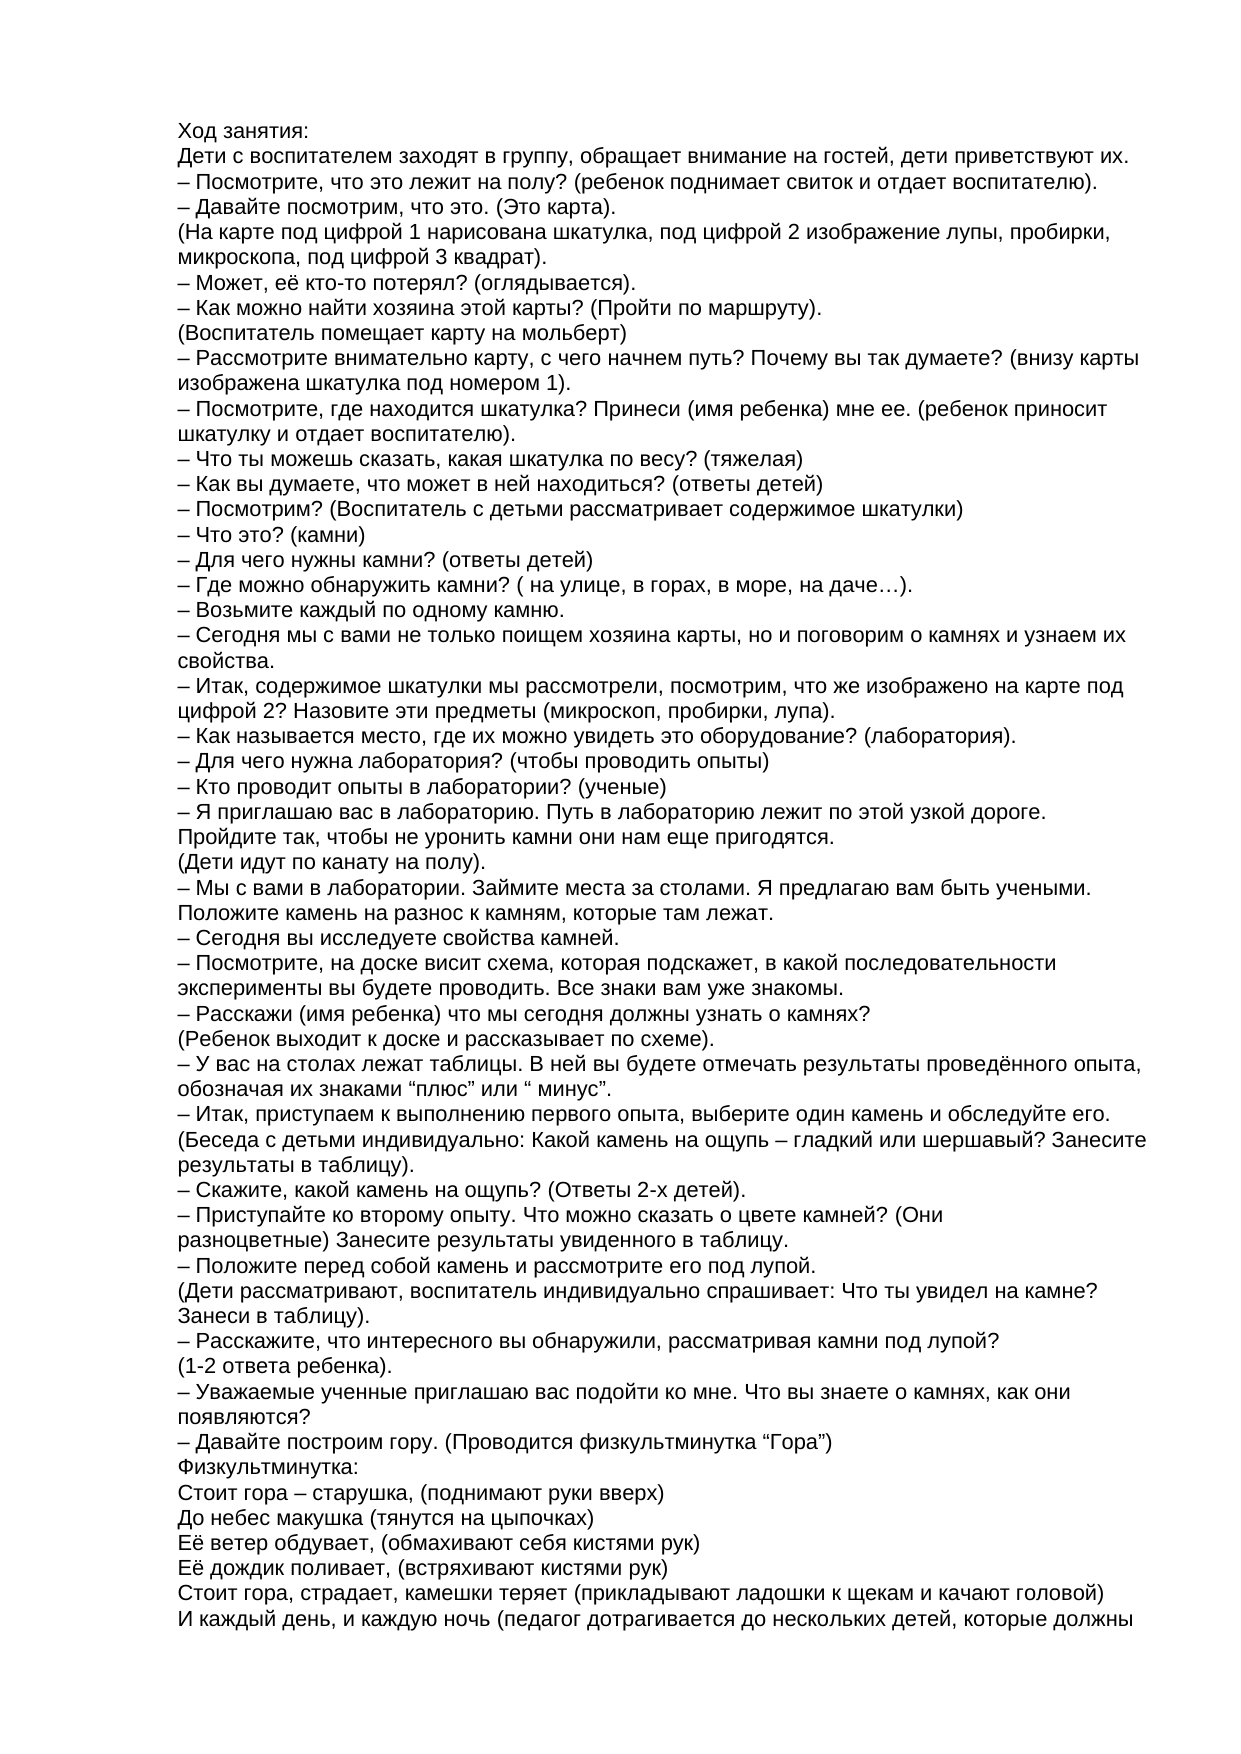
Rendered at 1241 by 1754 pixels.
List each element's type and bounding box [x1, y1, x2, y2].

text [177, 118, 1152, 1631]
